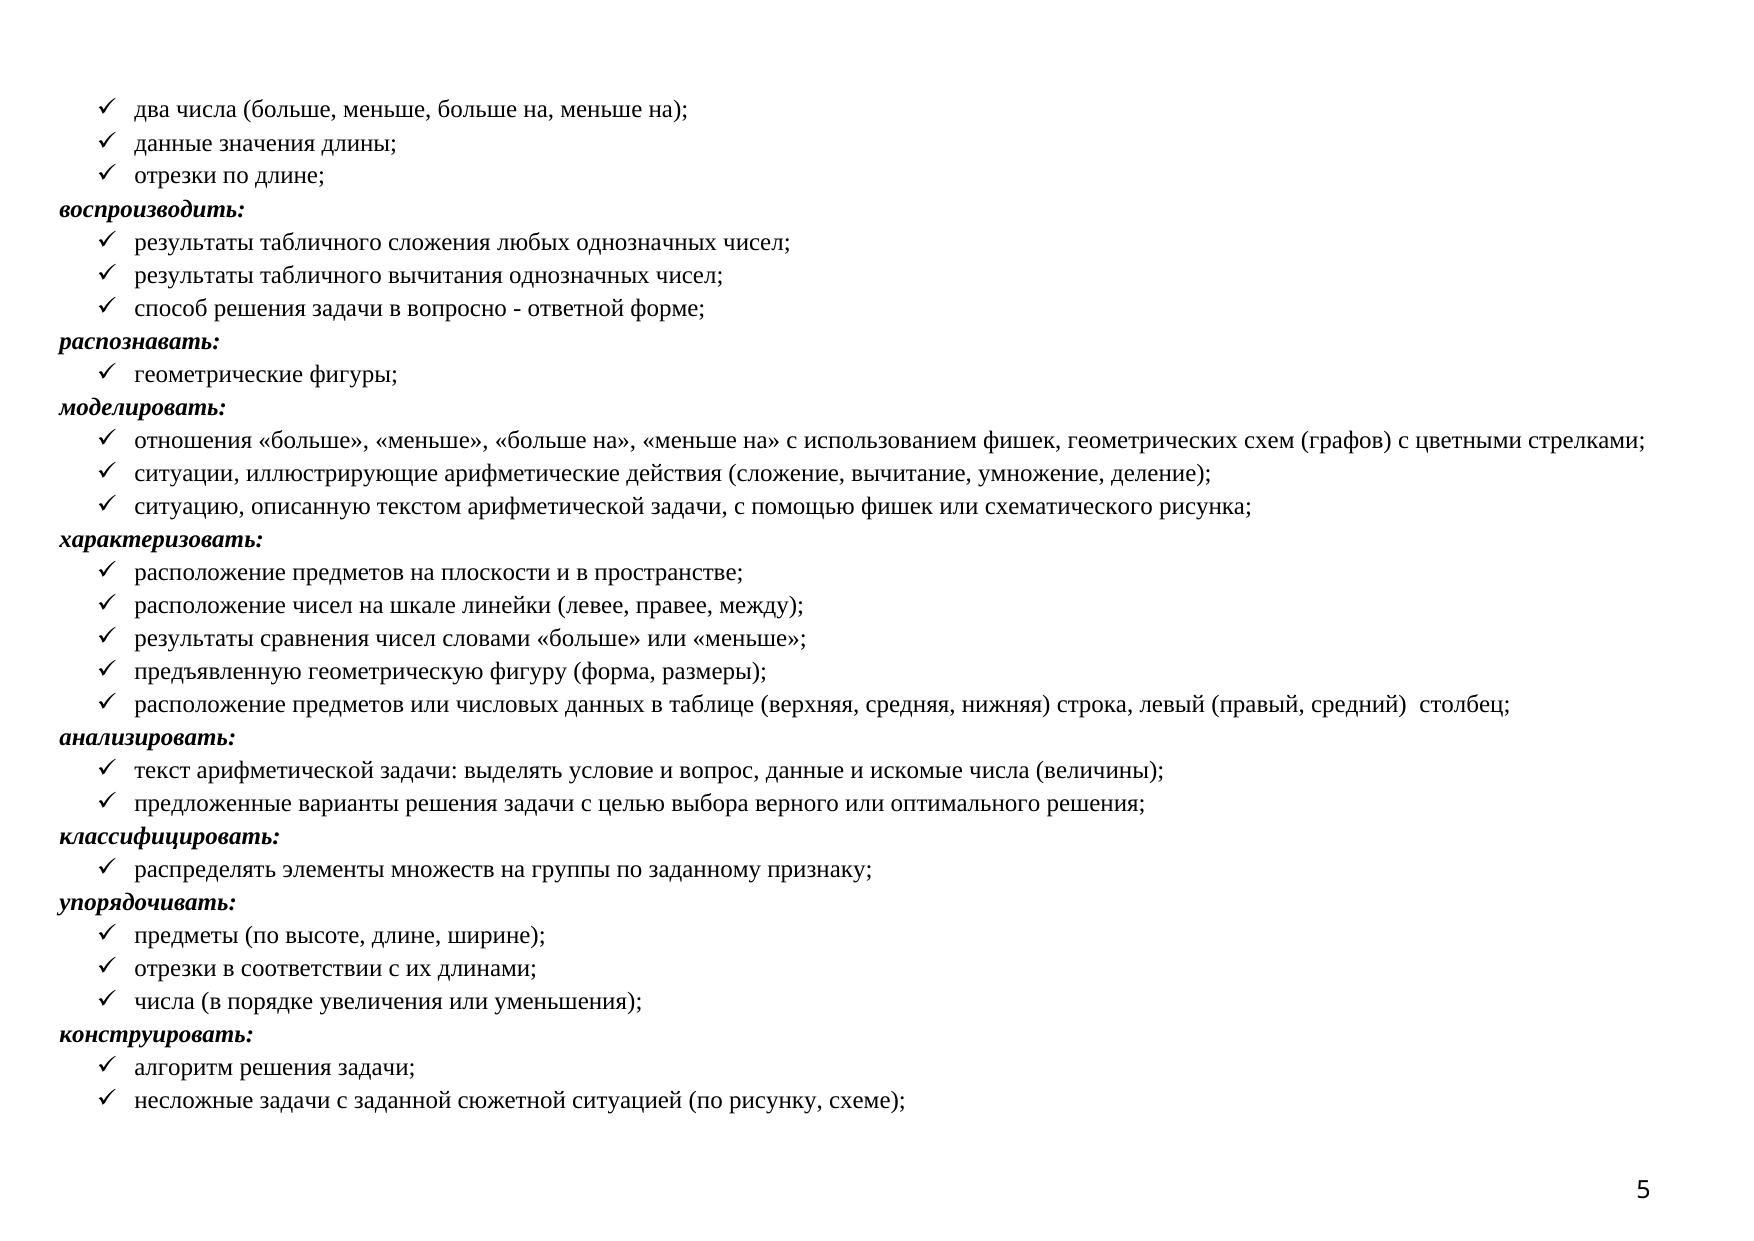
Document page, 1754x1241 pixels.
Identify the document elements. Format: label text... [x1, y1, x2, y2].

text моделировать: [59, 392, 1650, 421]
list расположение чисел на шкале линейки (левее, правее, между); [97, 590, 1650, 619]
text характеризовать: [59, 524, 1650, 553]
list алгоритм решения задачи; [97, 1052, 1650, 1081]
list несложные задачи с заданной сюжетной ситуацией (по рисунку, схеме); [97, 1085, 1650, 1114]
text анализировать: [59, 722, 1650, 751]
list расположение предметов на плоскости и в пространстве; [97, 557, 1650, 586]
text классифицировать: [59, 821, 1650, 850]
list данные значения длины; [97, 128, 1650, 156]
text конструировать: [59, 1019, 1650, 1048]
list результаты сравнения чисел словами «больше» или «меньше»; [97, 623, 1650, 652]
list результаты табличного сложения любых однозначных чисел; [97, 227, 1650, 255]
list отношения «больше», «меньше», «больше на», «меньше на» с использованием фишек, геометрических схем (графов) с цветными стрелками; [97, 425, 1650, 453]
text воспроизводить: [59, 194, 1650, 222]
list предложенные варианты решения задачи с целью выбора верного или оптимального решения; [97, 788, 1650, 817]
list числа (в порядке увеличения или уменьшения); [97, 986, 1650, 1015]
list отрезки по длине; [97, 161, 1650, 189]
list распределять элементы множеств на группы по заданному признаку; [97, 854, 1650, 883]
text распознавать: [59, 326, 1650, 354]
list способ решения задачи в вопросно - ответной форме; [97, 293, 1650, 321]
list результаты табличного вычитания однозначных чисел; [97, 260, 1650, 288]
list ситуации, иллюстрирующие арифметические действия (сложение, вычитание, умножение, деление); [97, 458, 1650, 487]
list ситуацию, описанную текстом арифметической задачи, с помощью фишек или схематического рисунка; [97, 491, 1650, 519]
text упорядочивать: [59, 887, 1650, 916]
list расположение предметов или числовых данных в таблице (верхняя, средняя, нижняя) строка, левый (правый, средний) столбец; [97, 689, 1650, 718]
list предметы (по высоте, длине, ширине); [97, 920, 1650, 949]
list предъявленную геометрическую фигуру (форма, размеры); [97, 656, 1650, 685]
list отрезки в соответствии с их длинами; [97, 953, 1650, 982]
list текст арифметической задачи: выделять условие и вопрос, данные и искомые числа (величины); [97, 755, 1650, 784]
list геометрические фигуры; [97, 359, 1650, 387]
list два числа (больше, меньше, больше на, меньше на); [97, 94, 1650, 123]
